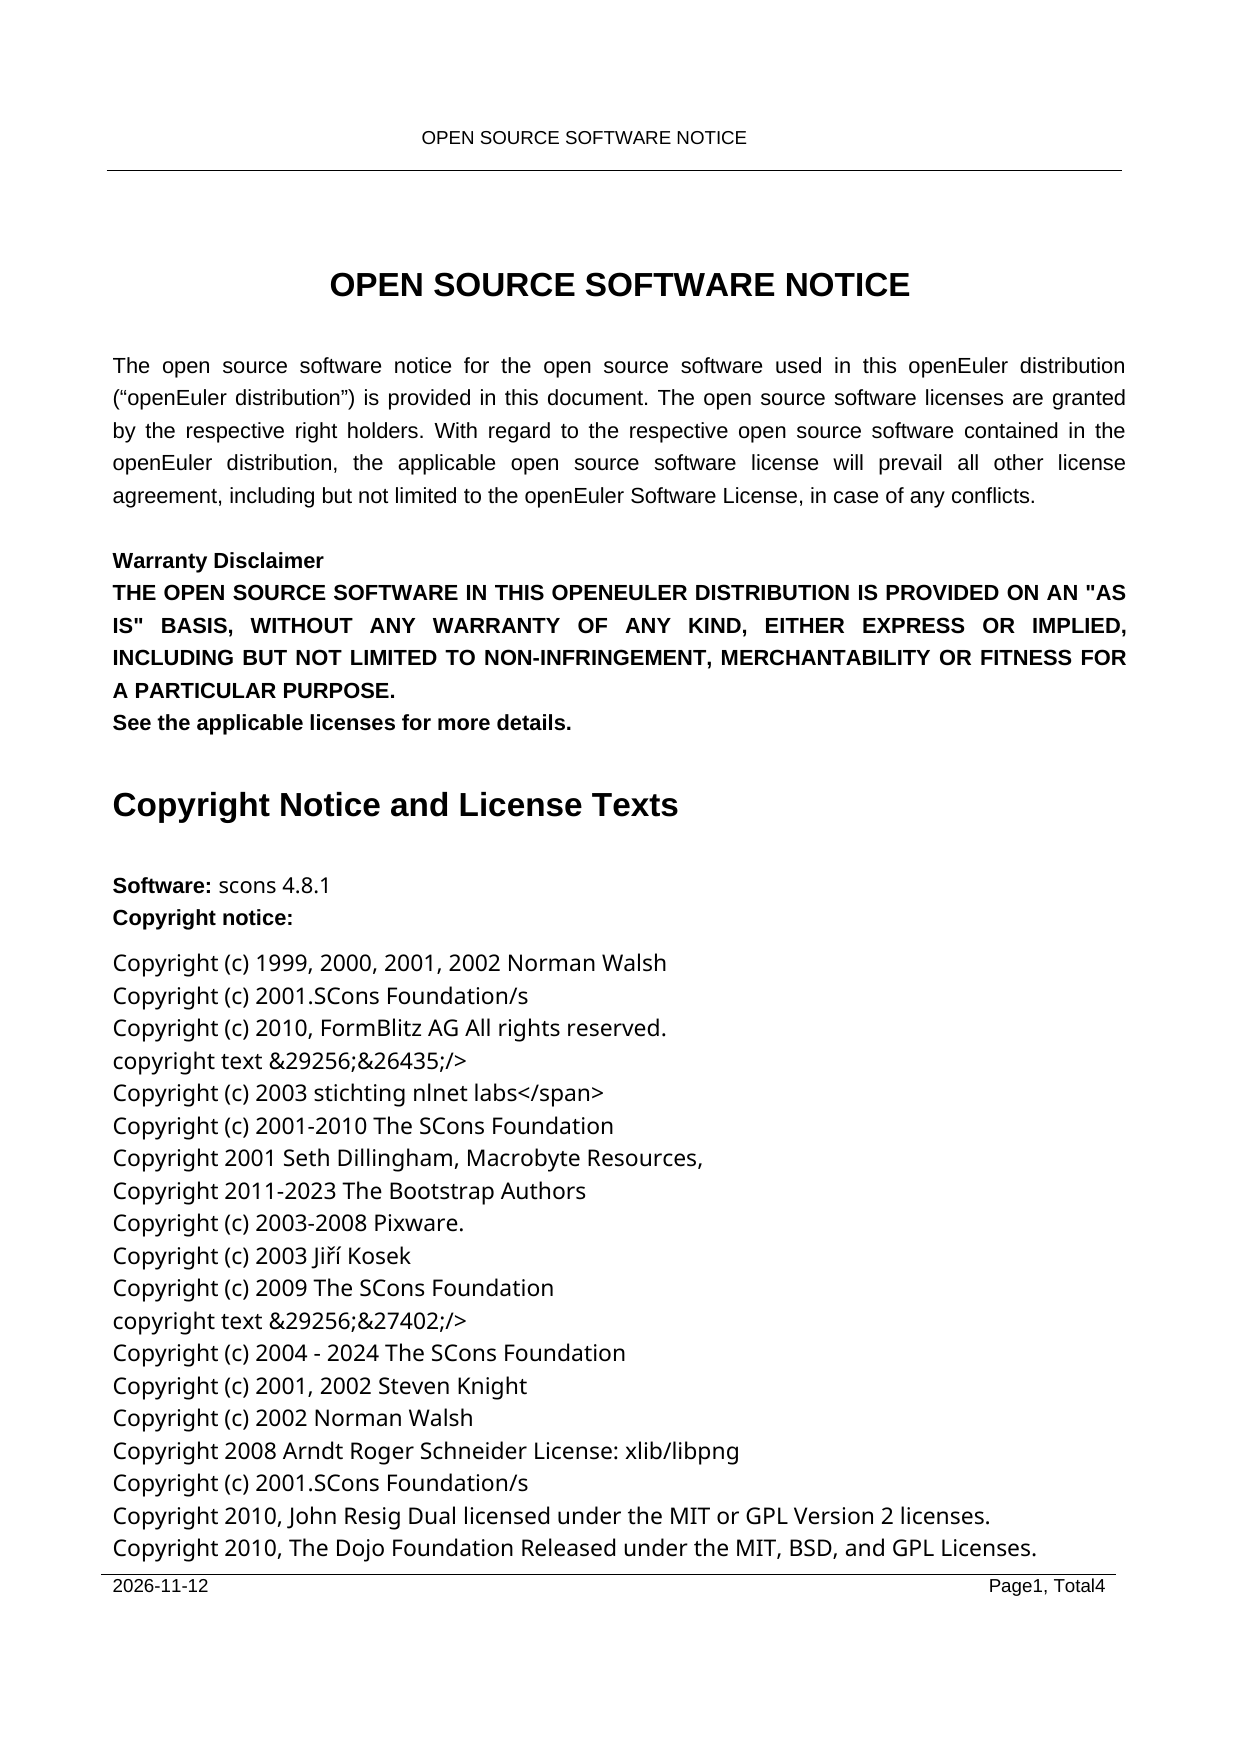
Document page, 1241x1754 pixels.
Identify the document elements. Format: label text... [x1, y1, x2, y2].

title Software: scons 4.8.1 [112, 869, 1128, 901]
text THE OPEN SOURCE SOFTWARE IN THIS OPENEULER DISTRIBUTION IS PROVIDED ON AN "AS IS" BASIS, WITHOUT ANY WARRANTY OF ANY KIND, EITHER EXPRESS OR IMPLIED, INCLUDING BUT NOT LIMITED TO NON-INFRINGEMENT, MERCHANTABILITY OR FITNESS FOR A PARTICULAR PURPOSE. See the applicable licenses for more details. [112, 576, 1128, 739]
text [112, 947, 1128, 1564]
text Copyright Notice and License Texts [112, 771, 1128, 836]
text Copyright notice: [112, 901, 1128, 934]
text The open source software notice for the open source software used in this openEuler distribution (“openEuler distribution”) is provided in this document. The open source software licenses are granted by the respective right holders. With regard to the respective open source software contained in the openEuler distribution, the applicable open source software license will prevail all other license agreement, including but not limited to the openEuler Software License, in case of any conflicts. [112, 349, 1128, 511]
text Warranty Disclaimer [112, 544, 1128, 576]
text OPEN SOURCE SOFTWARE NOTICE [112, 251, 1128, 316]
